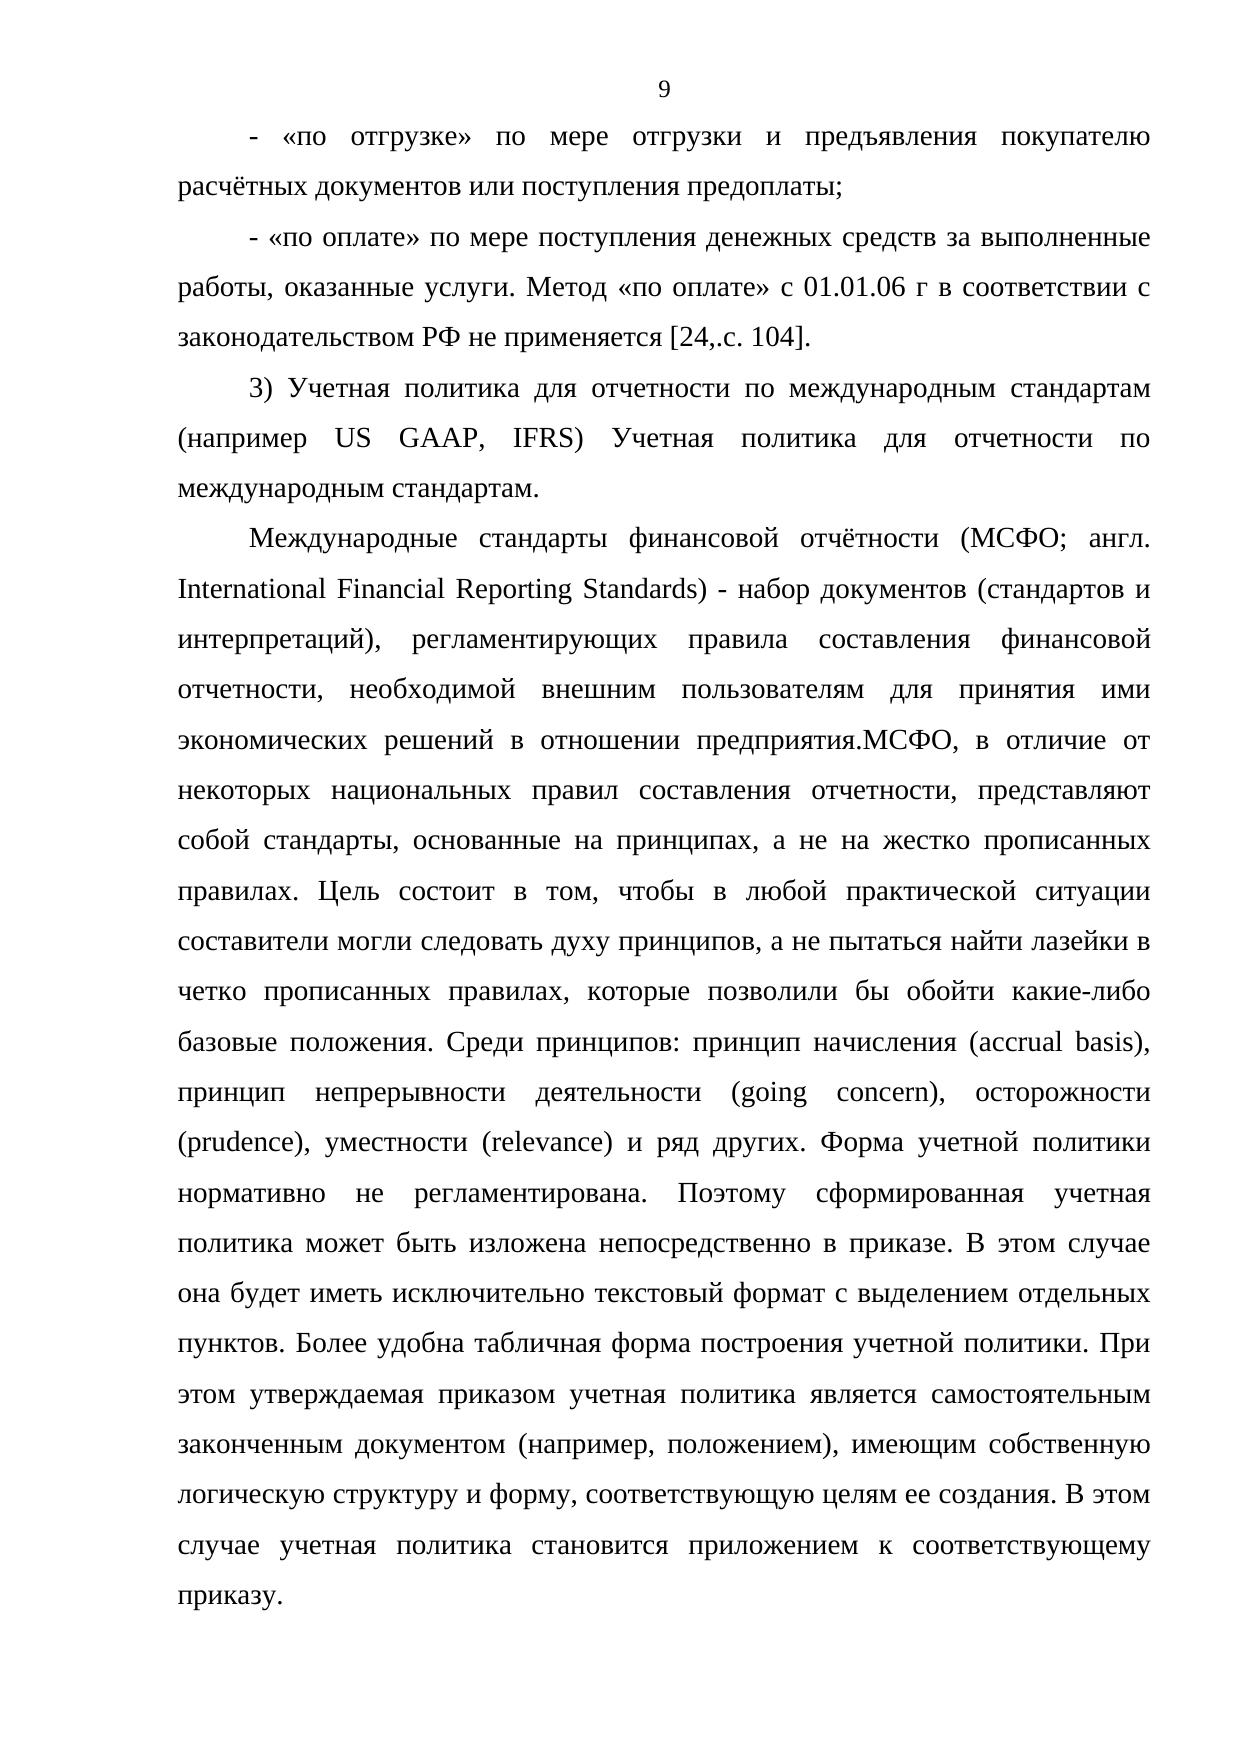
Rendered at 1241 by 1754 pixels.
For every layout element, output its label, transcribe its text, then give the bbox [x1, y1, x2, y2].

text Международные стандарты финансовой отчётности (МСФО; англ. International Financial Reporting Standards) - набор документов (стандартов и интерпретаций), регламентирующих правила составления финансовой отчетности, необходимой внешним пользователям для принятия ими экономических решений в отношении предприятия.МСФО, в отличие от некоторых национальных правил составления отчетности, представляют собой стандарты, основанные на принципах, а не на жестко прописанных правилах. Цель состоит в том, чтобы в любой практической ситуации составители могли следовать духу принципов, а не пытаться найти лазейки в четко прописанных правилах, которые позволили бы обойти какие-либо базовые положения. Среди принципов: принцип начисления (accrual basis), принцип непрерывности деятельности (going concern), осторожности (prudence), уместности (relevance) и ряд других. Форма учетной политики нормативно не регламентирована. Поэтому сформированная учетная политика может быть изложена непосредственно в приказе. В этом случае она будет иметь исключительно текстовый формат с выделением отдельных пунктов. Более удобна табличная форма построения учетной политики. При этом утверждаемая приказом учетная политика является самостоятельным законченным документом (например, положением), имеющим собственную логическую структуру и форму, соответствующую целям ее создания. В этом случае учетная политика становится приложением к соответствующему приказу. [177, 521, 1152, 1611]
text 3) Учетная политика для отчетности по международным стандартам (например US GAAP, IFRS) Учетная политика для отчетности по международным стандартам. [177, 370, 1152, 504]
text - «по отгрузке» по мере отгрузки и предъявления покупателю расчётных документов или поступления предоплаты; [177, 118, 1152, 202]
text - «по оплате» по мере поступления денежных средств за выполненные работы, оказанные услуги. Метод «по оплате» с 01.01.06 г в соответствии с законодательством РФ не применяется [24,.с. 104]. [177, 219, 1152, 353]
